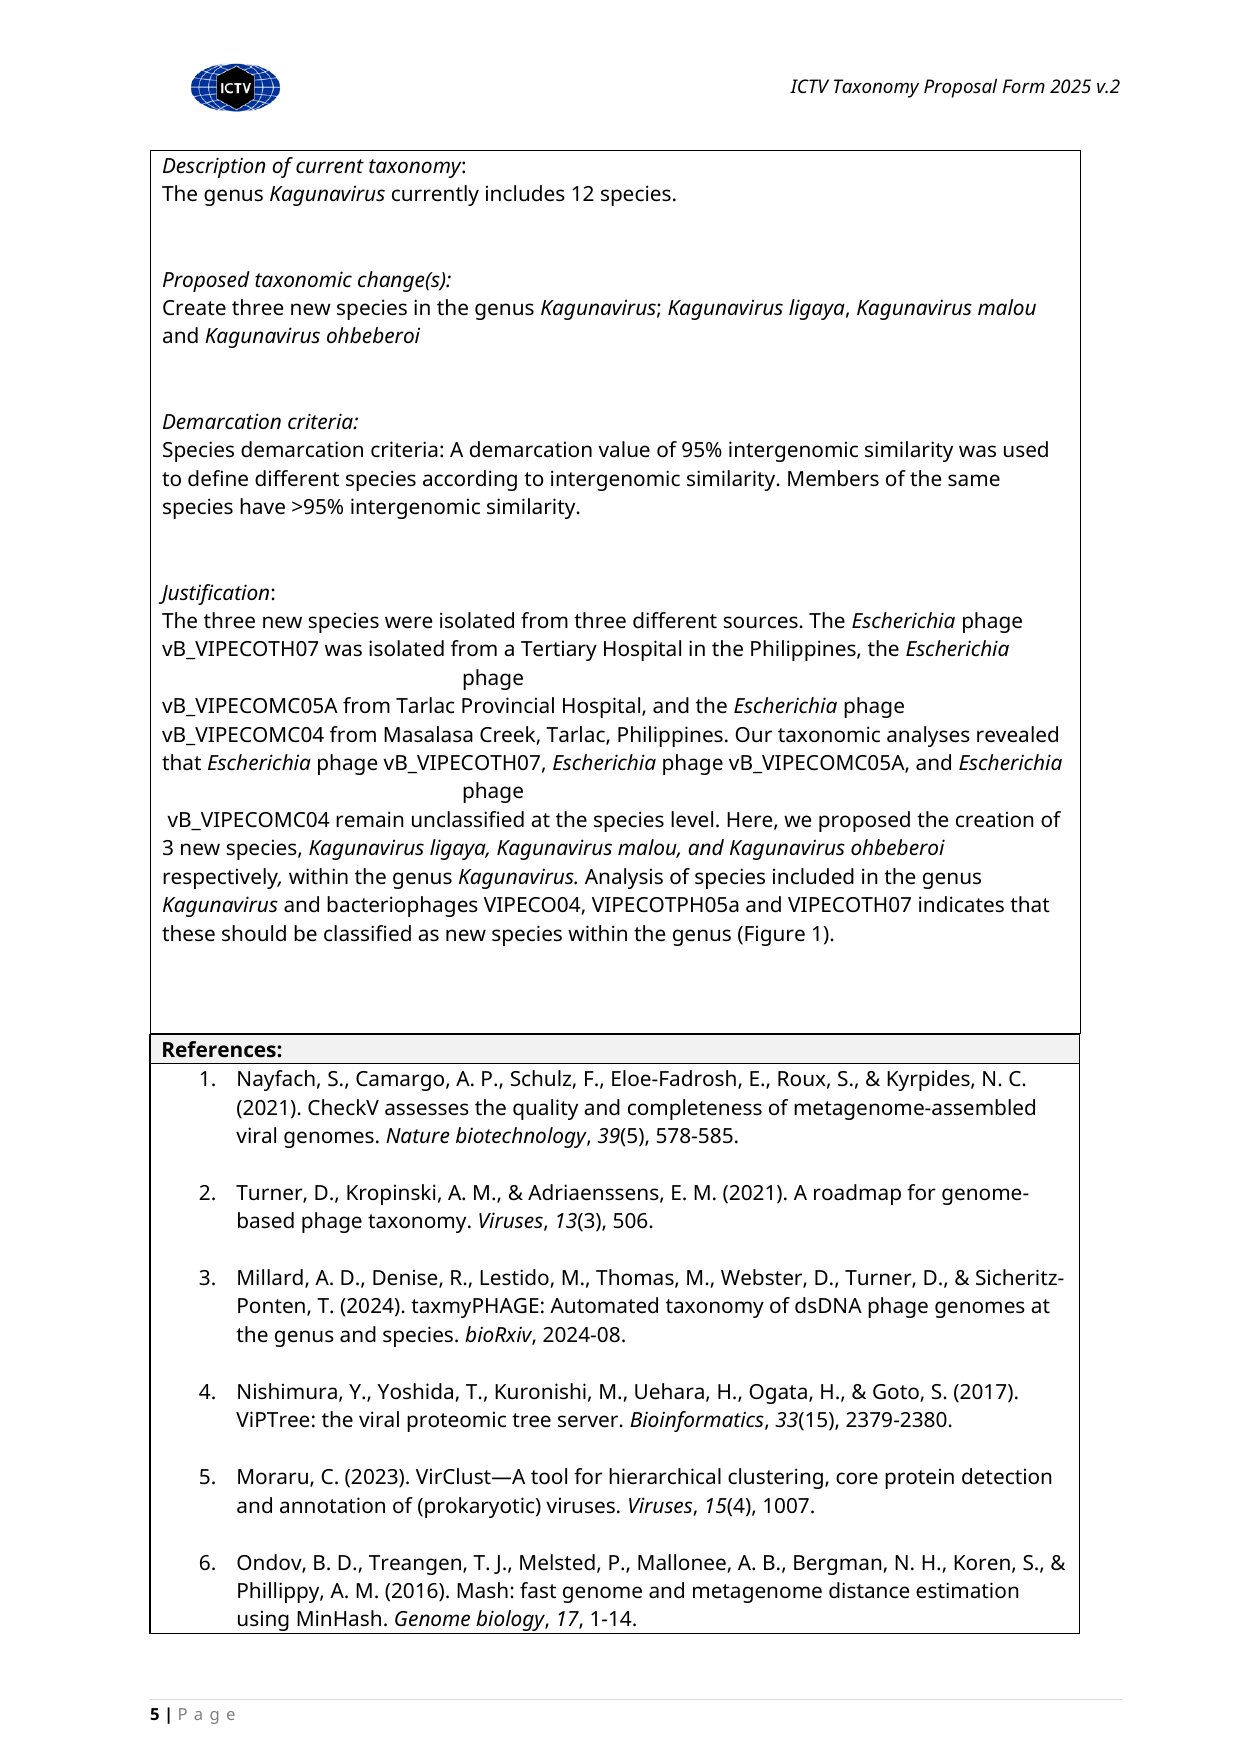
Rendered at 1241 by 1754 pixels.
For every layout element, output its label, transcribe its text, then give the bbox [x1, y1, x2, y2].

table_header References: [151, 1035, 1079, 1063]
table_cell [151, 151, 1080, 1033]
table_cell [151, 1064, 1079, 1633]
picture [190, 56, 282, 113]
